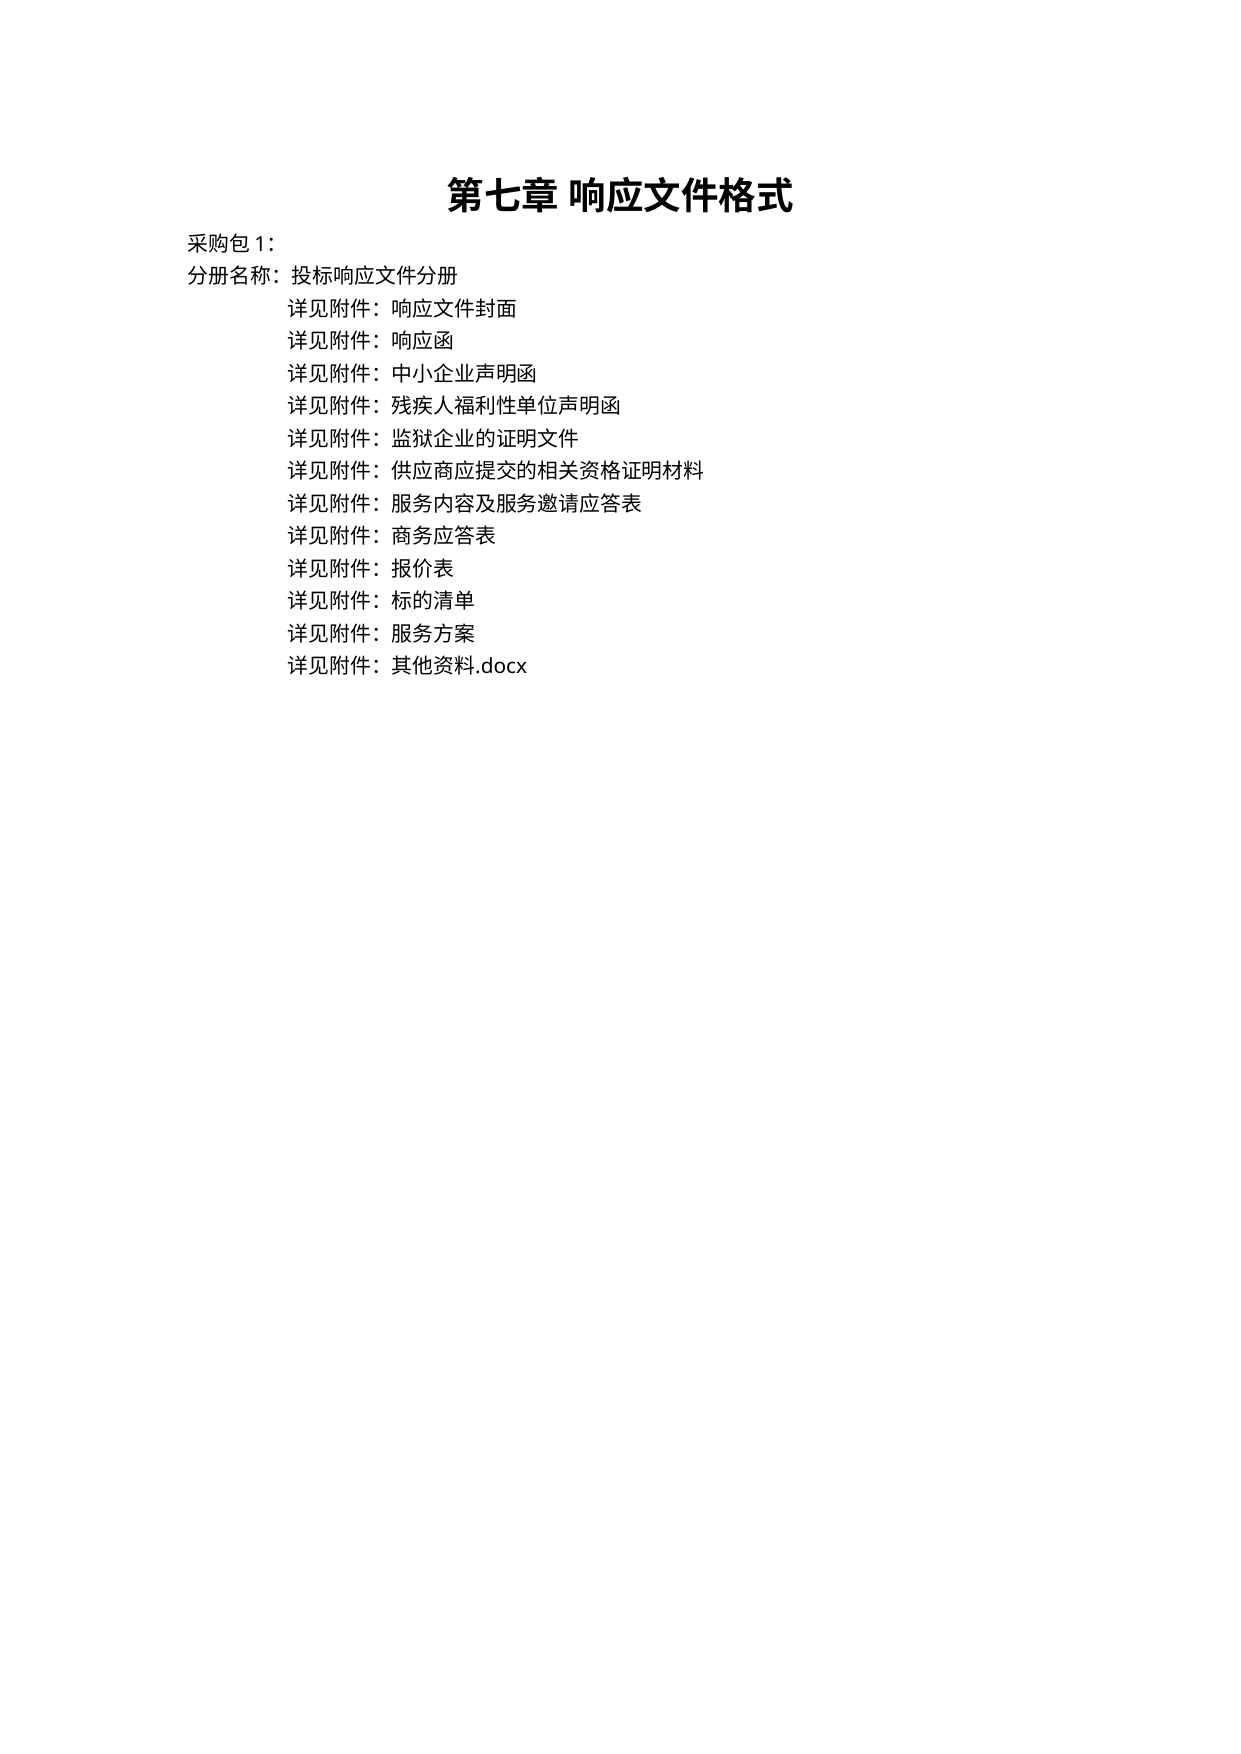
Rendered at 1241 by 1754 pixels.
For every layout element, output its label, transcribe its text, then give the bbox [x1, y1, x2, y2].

text 详见附件：供应商应提交的相关资格证明材料 [187, 454, 1053, 487]
text 详见附件：监狱企业的证明文件 [187, 422, 1053, 454]
text 详见附件：服务方案 [187, 617, 1053, 649]
text 详见附件：响应文件封面 [187, 292, 1053, 324]
text 详见附件：服务内容及服务邀请应答表 [187, 487, 1053, 519]
text 详见附件：中小企业声明函 [187, 357, 1053, 389]
text 详见附件：报价表 [187, 552, 1053, 584]
text 分册名称：投标响应文件分册 [187, 259, 1053, 292]
text 第七章 响应文件格式 [187, 162, 1053, 227]
text 采购包1： [187, 227, 1053, 259]
text 详见附件：残疾人福利性单位声明函 [187, 389, 1053, 422]
text 详见附件：其他资料.docx [187, 649, 1053, 682]
text 详见附件：商务应答表 [187, 519, 1053, 552]
text 详见附件：响应函 [187, 324, 1053, 357]
text 详见附件：标的清单 [187, 584, 1053, 617]
